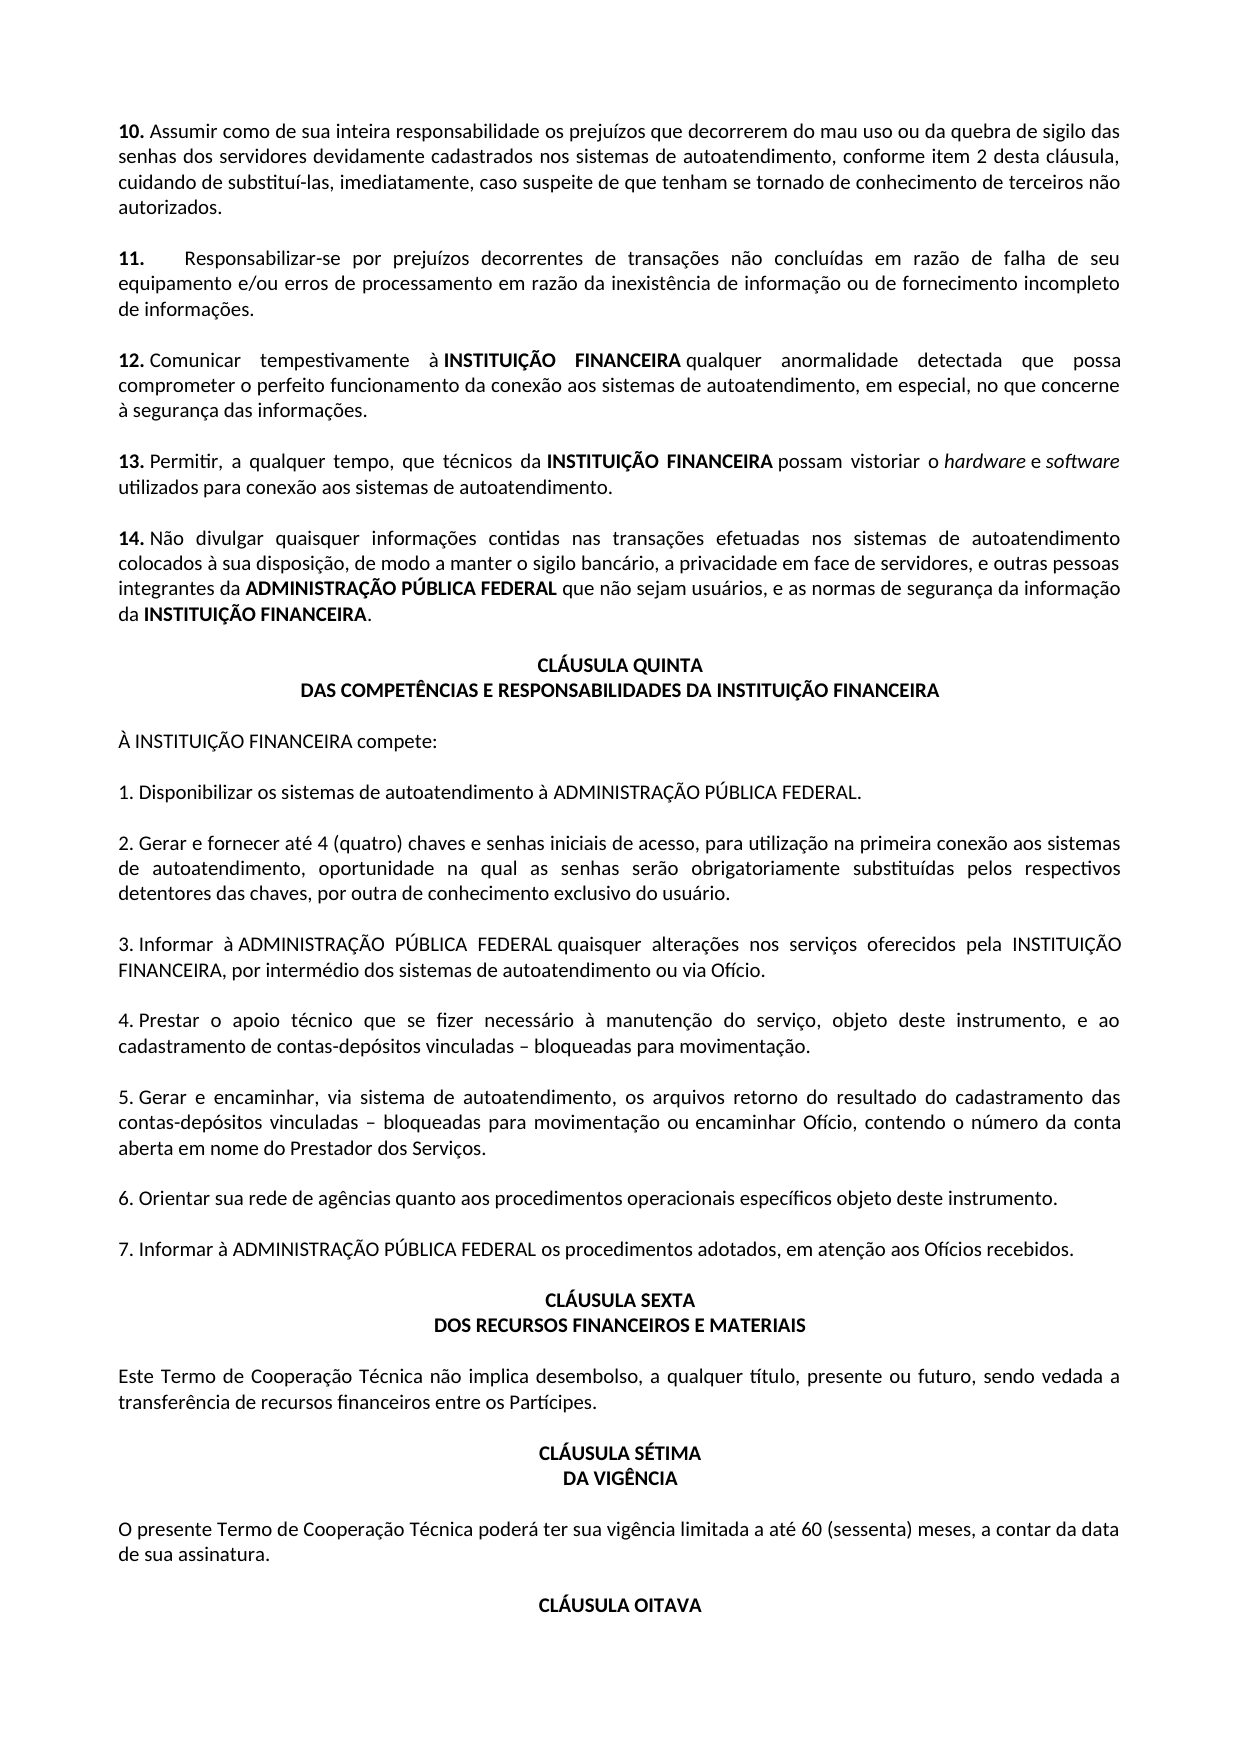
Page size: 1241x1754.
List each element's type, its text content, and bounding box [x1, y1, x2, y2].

text DAS COMPETÊNCIAS E RESPONSABILIDADES DA INSTITUIÇÃO FINANCEIRA [118, 677, 1122, 703]
text DA VIGÊNCIA [118, 1465, 1122, 1491]
text Este Termo de Cooperação Técnica não implica desembolso, a qualquer título, presente ou futuro, sendo vedada a transferência de recursos financeiros entre os Partícipes. [118, 1363, 1122, 1414]
text 6. Orientar sua rede de agências quanto aos procedimentos operacionais específicos objeto deste instrumento. [118, 1186, 1122, 1211]
text DOS RECURSOS FINANCEIROS E MATERIAIS [118, 1313, 1122, 1338]
text CLÁUSULA SEXTA [118, 1287, 1122, 1313]
text 2. Gerar e fornecer até 4 (quatro) chaves e senhas iniciais de acesso, para utilização na primeira conexão aos sistemas de autoatendimento, oportunidade na qual as senhas serão obrigatoriamente substituídas pelos respectivos detentores das chaves, por outra de conhecimento exclusivo do usuário. [118, 830, 1122, 906]
text 14. Não divulgar quaisquer informações contidas nas transações efetuadas nos sistemas de autoatendimento colocados à sua disposição, de modo a manter o sigilo bancário, a privacidade em face de servidores, e outras pessoas integrantes da ADMINISTRAÇÃO PÚBLICA FEDERAL que não sejam usuários, e as normas de segurança da informação da INSTITUIÇÃO FINANCEIRA. [118, 525, 1122, 626]
text O presente Termo de Cooperação Técnica poderá ter sua vigência limitada a até 60 (sessenta) meses, a contar da data de sua assinatura. [118, 1516, 1122, 1567]
text 4. Prestar o apoio técnico que se fizer necessário à manutenção do serviço, objeto deste instrumento, e ao cadastramento de contas-depósitos vinculadas – bloqueadas para movimentação. [118, 1008, 1122, 1058]
text 1. Disponibilizar os sistemas de autoatendimento à ADMINISTRAÇÃO PÚBLICA FEDERAL. [118, 779, 1122, 804]
text À INSTITUIÇÃO FINANCEIRA compete: [118, 728, 1122, 753]
text CLÁUSULA OITAVA [118, 1592, 1122, 1618]
text 3. Informar à ADMINISTRAÇÃO PÚBLICA FEDERAL quaisquer alterações nos serviços oferecidos pela INSTITUIÇÃO FINANCEIRA, por intermédio dos sistemas de autoatendimento ou via Ofício. [118, 931, 1122, 982]
text CLÁUSULA QUINTA [118, 652, 1122, 677]
text 13. Permitir, a qualquer tempo, que técnicos da INSTITUIÇÃO FINANCEIRA possam vistoriar o hardware e software utilizados para conexão aos sistemas de autoatendimento. [118, 448, 1122, 499]
text CLÁUSULA SÉTIMA [118, 1440, 1122, 1465]
text 7. Informar à ADMINISTRAÇÃO PÚBLICA FEDERAL os procedimentos adotados, em atenção aos Ofícios recebidos. [118, 1236, 1122, 1262]
text 12. Comunicar tempestivamente à INSTITUIÇÃO FINANCEIRA qualquer anormalidade detectada que possa comprometer o perfeito funcionamento da conexão aos sistemas de autoatendimento, em especial, no que concerne à segurança das informações. [118, 347, 1122, 423]
text 11. Responsabilizar-se por prejuízos decorrentes de transações não concluídas em razão de falha de seu equipamento e/ou erros de processamento em razão da inexistência de informação ou de fornecimento incompleto de informações. [118, 245, 1122, 321]
text 10. Assumir como de sua inteira responsabilidade os prejuízos que decorrerem do mau uso ou da quebra de sigilo das senhas dos servidores devidamente cadastrados nos sistemas de autoatendimento, conforme item 2 desta cláusula, cuidando de substituí-las, imediatamente, caso suspeite de que tenham se tornado de conhecimento de terceiros não autorizados. [118, 118, 1122, 220]
text 5. Gerar e encaminhar, via sistema de autoatendimento, os arquivos retorno do resultado do cadastramento das contas-depósitos vinculadas – bloqueadas para movimentação ou encaminhar Ofício, contendo o número da conta aberta em nome do Prestador dos Serviços. [118, 1084, 1122, 1160]
